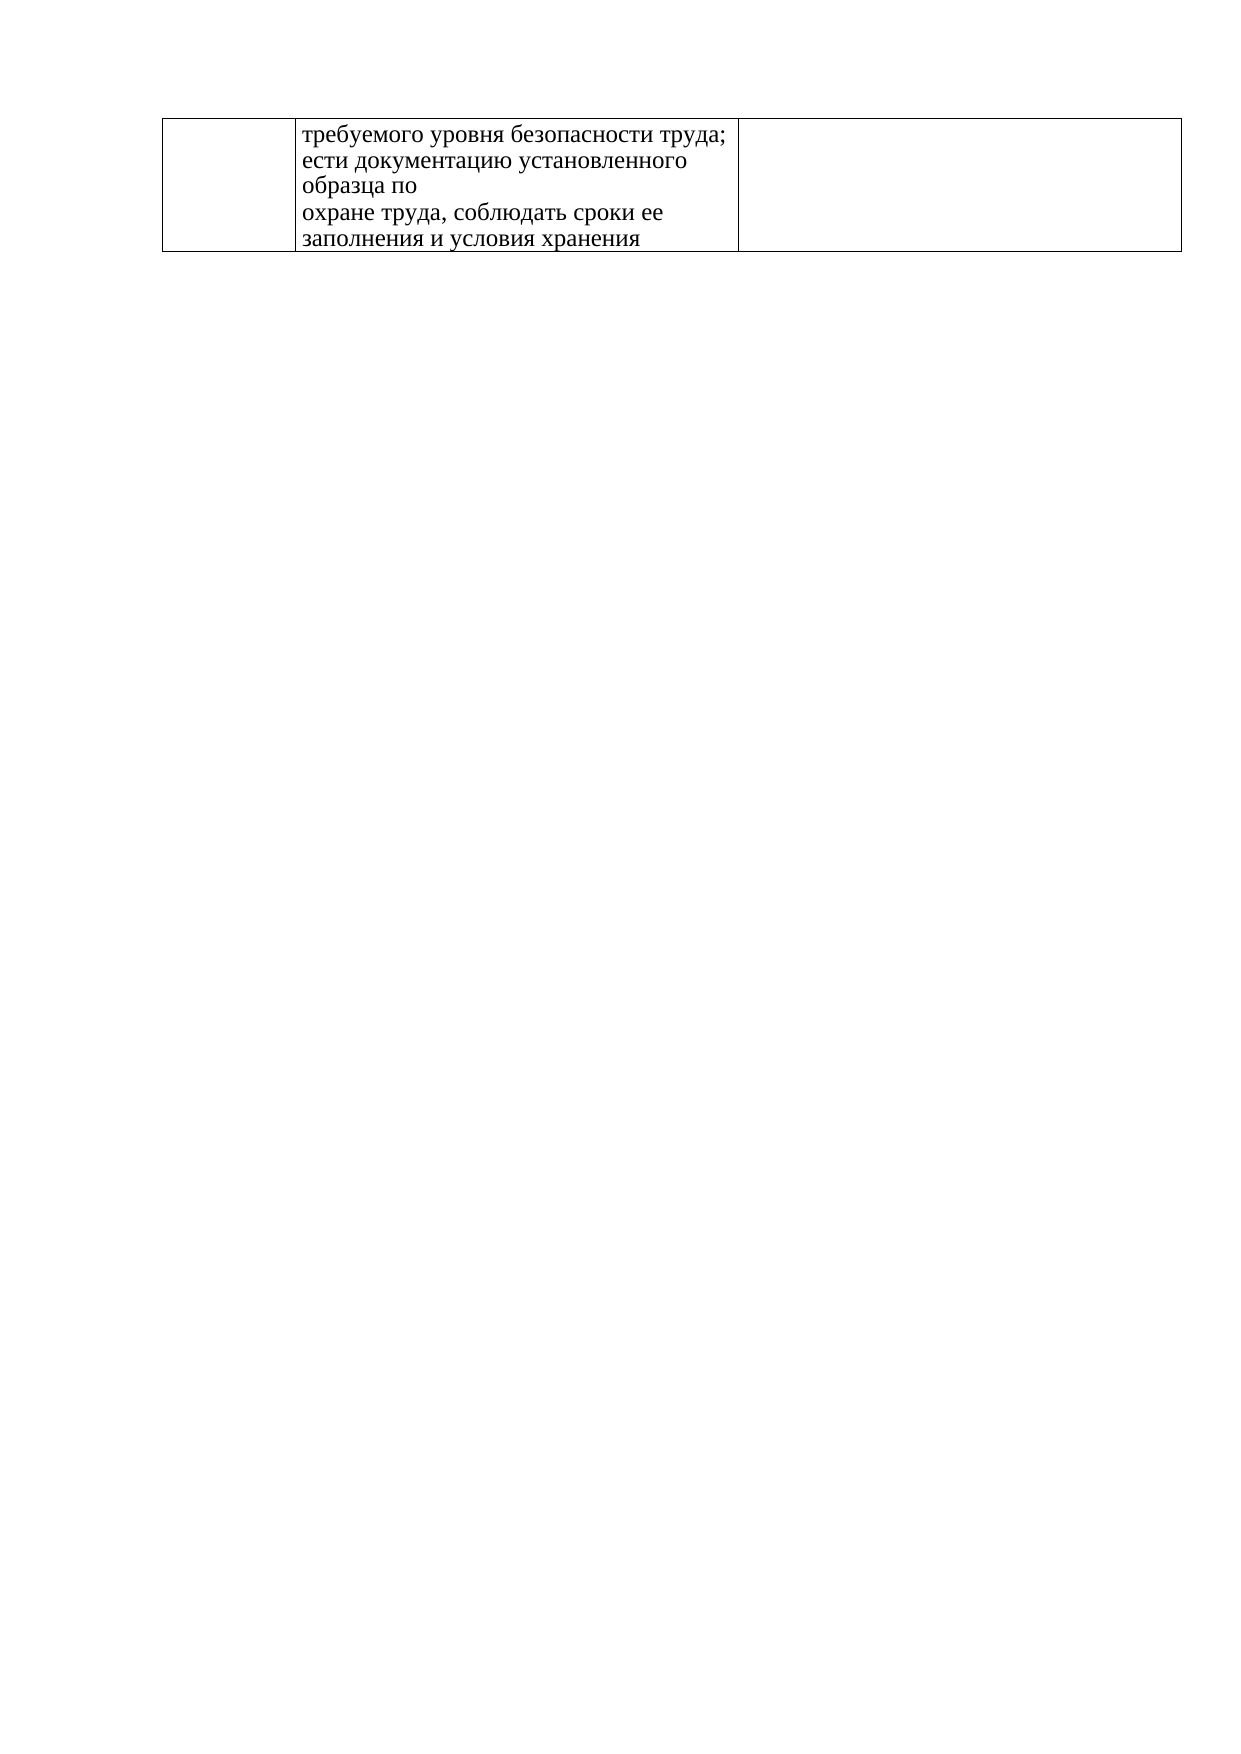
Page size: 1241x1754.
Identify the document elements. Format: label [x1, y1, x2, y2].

table_cell [296, 119, 738, 251]
table_cell [739, 119, 1181, 251]
table_cell [163, 119, 295, 251]
